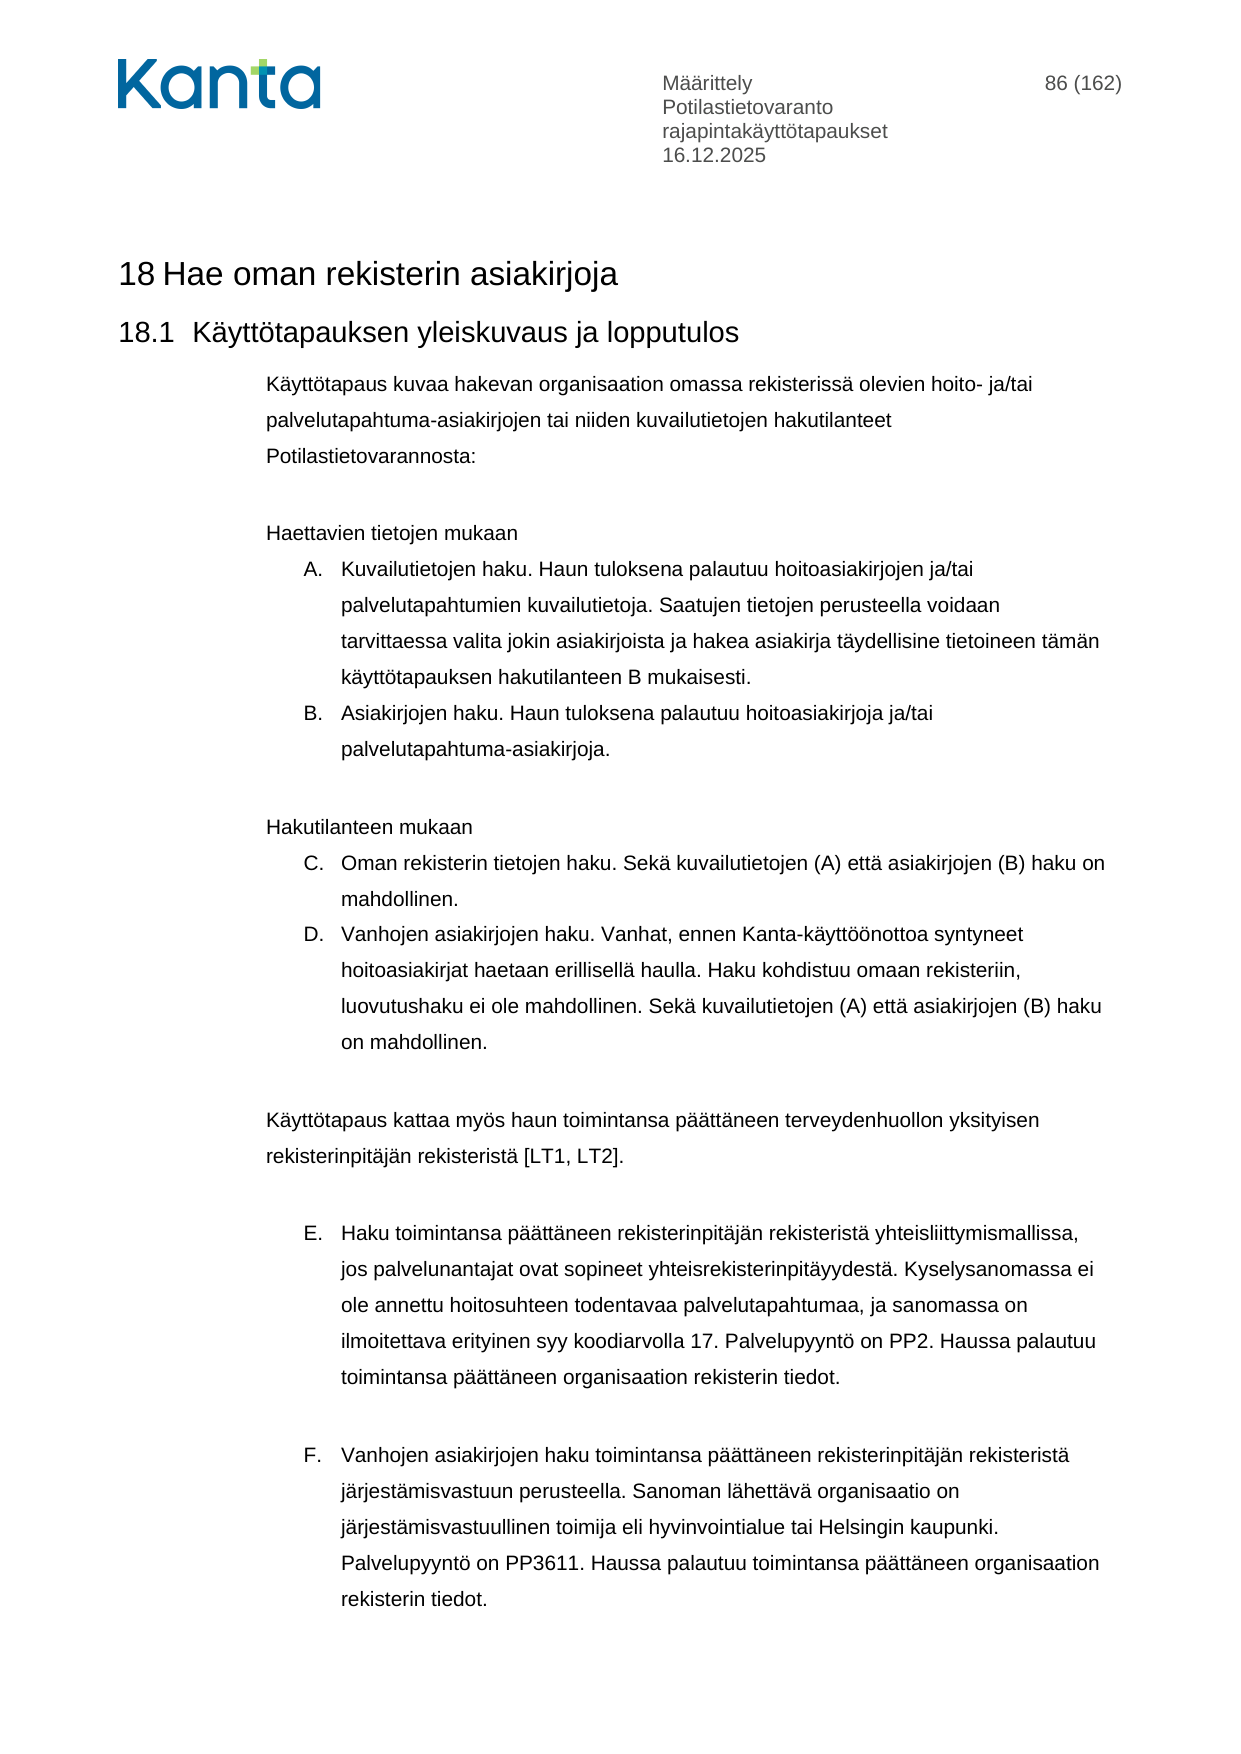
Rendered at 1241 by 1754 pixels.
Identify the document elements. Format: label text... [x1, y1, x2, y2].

text Käyttötapaus kattaa myös haun toimintansa päättäneen terveydenhuollon yksityisen rekisterinpitäjän rekisteristä [LT1, LT2]. [266, 1108, 1107, 1168]
list Asiakirjojen haku. Haun tuloksena palautuu hoitoasiakirjoja ja/tai palvelutapahtuma-asiakirjoja. [303, 701, 1107, 761]
list Kuvailutietojen haku. Haun tuloksena palautuu hoitoasiakirjojen ja/tai palvelutapahtumien kuvailutietoja. Saatujen tietojen perusteella voidaan tarvittaessa valita jokin asiakirjoista ja hakea asiakirja täydellisine tietoineen tämän käyttötapauksen hakutilanteen B mukaisesti. [303, 557, 1107, 689]
list Oman rekisterin tietojen haku. Sekä kuvailutietojen (A) että asiakirjojen (B) haku on mahdollinen. [303, 850, 1107, 910]
subtitle Hae oman rekisterin asiakirjoja [118, 254, 1107, 292]
text Haettavien tietojen mukaan [266, 521, 1107, 545]
text Käyttötapaus kuvaa hakevan organisaation omassa rekisterissä olevien hoito- ja/tai palvelutapahtuma-asiakirjojen tai niiden kuvailutietojen hakutilanteet Potilastietovarannosta: [266, 372, 1107, 468]
subtitle Käyttötapauksen yleiskuvaus ja lopputulos [118, 315, 1107, 349]
text Hakutilanteen mukaan [266, 814, 1107, 838]
picture [118, 59, 321, 109]
list Vanhojen asiakirjojen haku toimintansa päättäneen rekisterinpitäjän rekisteristä järjestämisvastuun perusteella. Sanoman lähettävä organisaatio on järjestämisvastuullinen toimija eli hyvinvointialue tai Helsingin kaupunki. Palvelupyyntö on PP3611. Haussa palautuu toimintansa päättäneen organisaation rekisterin tiedot. [303, 1443, 1107, 1610]
list Haku toimintansa päättäneen rekisterinpitäjän rekisteristä yhteisliittymismallissa, jos palvelunantajat ovat sopineet yhteisrekisterinpitäyydestä. Kyselysanomassa ei ole annettu hoitosuhteen todentavaa palvelutapahtumaa, ja sanomassa on ilmoitettava erityinen syy koodiarvolla 17. Palvelupyyntö on PP2. Haussa palautuu toimintansa päättäneen organisaation rekisterin tiedot. [303, 1221, 1107, 1389]
list Vanhojen asiakirjojen haku. Vanhat, ennen Kanta-käyttöönottoa syntyneet hoitoasiakirjat haetaan erillisellä haulla. Haku kohdistuu omaan rekisteriin, luovutushaku ei ole mahdollinen. Sekä kuvailutietojen (A) että asiakirjojen (B) haku on mahdollinen. [303, 922, 1107, 1054]
